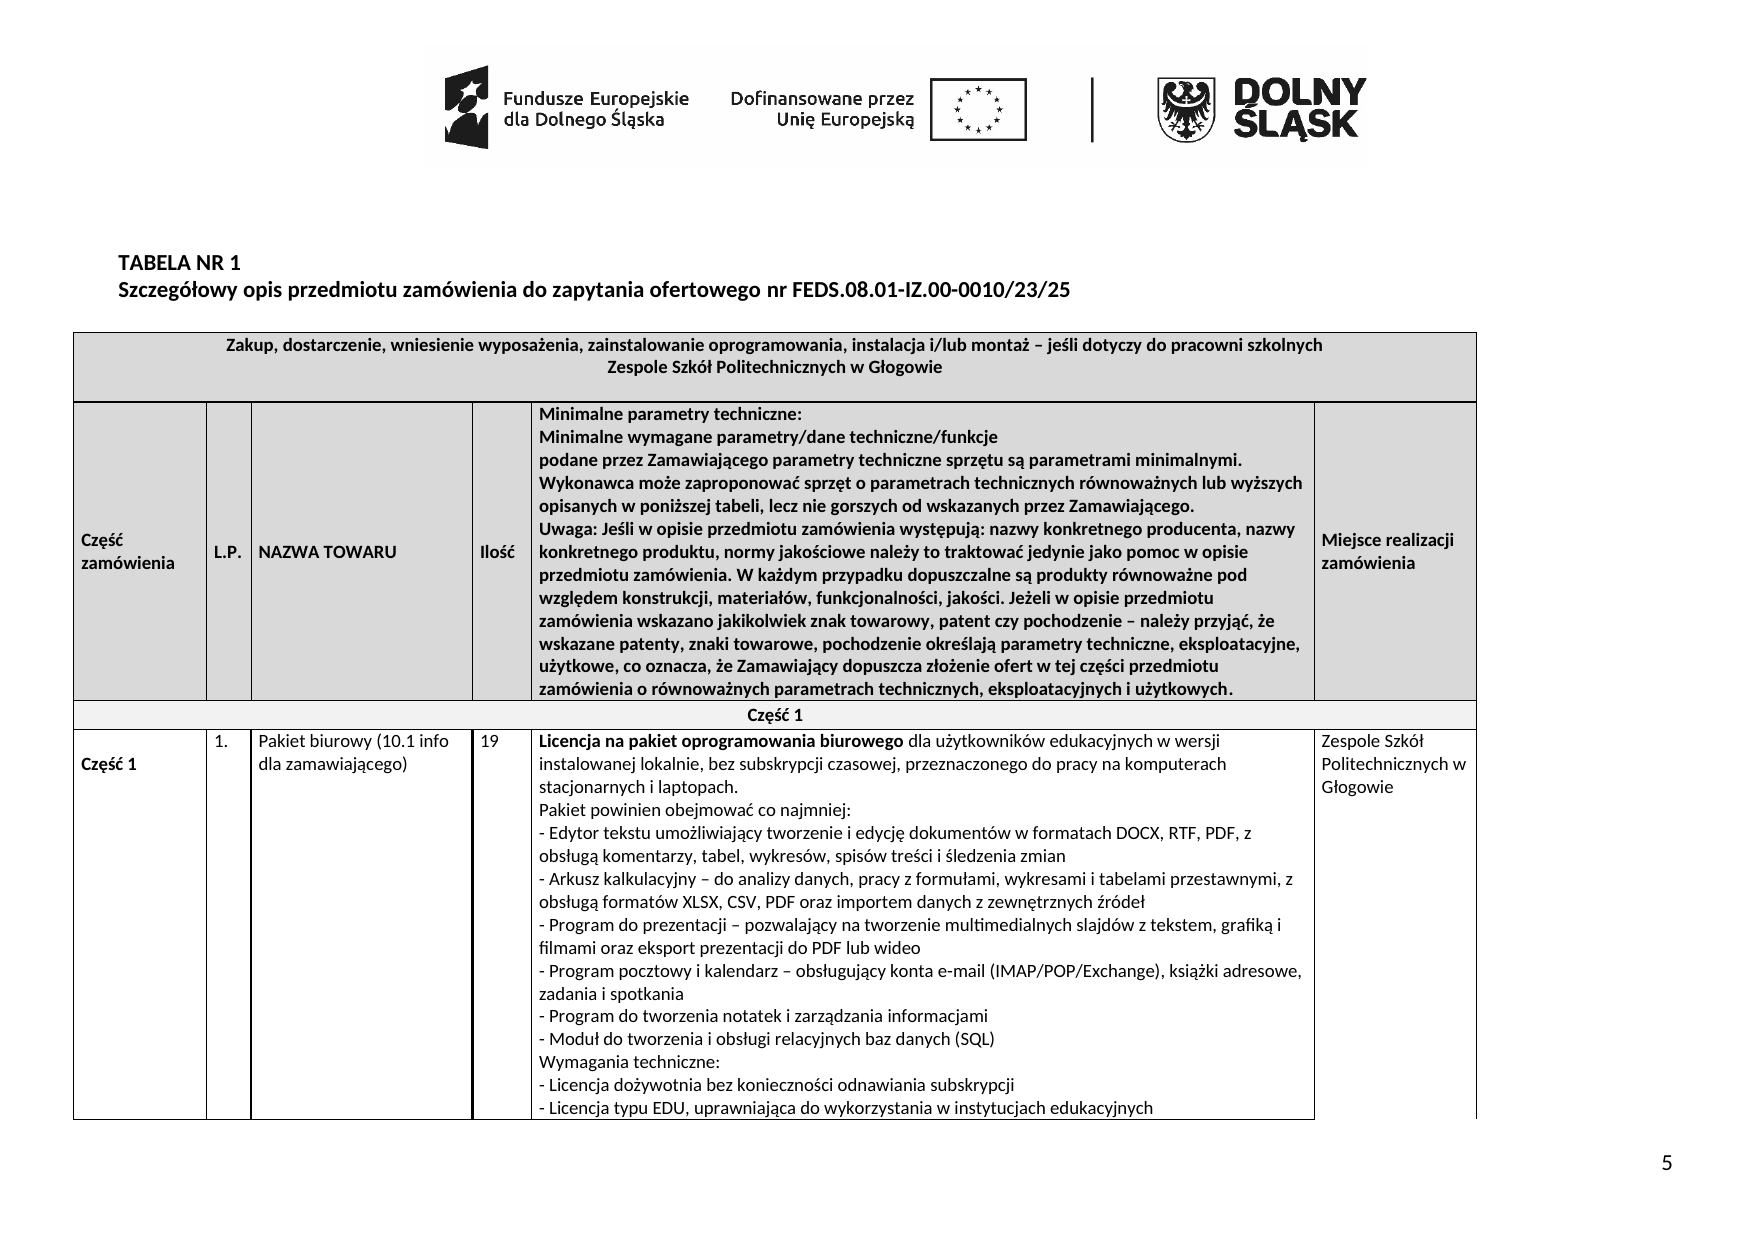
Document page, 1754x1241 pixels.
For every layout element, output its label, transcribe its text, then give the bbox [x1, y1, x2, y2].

text Szczegółowy opis przedmiotu zamówienia do zapytania ofertowego nr FEDS.08.01-IZ.00-0010/23/25 [118, 276, 1672, 304]
table_cell Ilość [473, 403, 531, 700]
table_cell Część 1 [74, 730, 206, 1119]
table_cell Pakiet biurowy (10.1 info dla zamawiającego) [252, 730, 471, 1119]
table_cell 1. [207, 730, 250, 1119]
table_cell NAZWA TOWARU [252, 403, 472, 700]
table_cell L.P. [207, 403, 251, 700]
table_cell 19 [474, 730, 531, 1119]
text TABELA NR 1 [118, 248, 1672, 276]
picture [423, 44, 1367, 170]
table_cell Minimalne parametry techniczne: Minimalne wymagane parametry/dane techniczne/funkcje podane przez Zamawiającego parametry techniczne sprzętu są parametrami minimalnymi. Wykonawca może zaproponować sprzęt o parametrach technicznych równoważnych lub wyższych opisanych w poniższej tabeli, lecz nie gorszych od wskazanych przez Zamawiającego. Uwaga: Jeśli w opisie przedmiotu zamówienia występują: nazwy konkretnego producenta, nazwy konkretnego produktu, normy jakościowe należy to traktować jedynie jako pomoc w opisie przedmiotu zamówienia. W każdym przypadku dopuszczalne są produkty równoważne pod względem konstrukcji, materiałów, funkcjonalności, jakości. Jeżeli w opisie przedmiotu zamówienia wskazano jakikolwiek znak towarowy, patent czy pochodzenie – należy przyjąć, że wskazane patenty, znaki towarowe, pochodzenie określają parametry techniczne, eksploatacyjne, użytkowe, co oznacza, że Zamawiający dopuszcza złożenie ofert w tej części przedmiotu zamówienia o równoważnych parametrach technicznych, eksploatacyjnych i użytkowych. [532, 403, 1314, 700]
table_cell Część 1 [74, 701, 1476, 729]
table_cell Część zamówienia [74, 403, 206, 700]
table_cell Zespole Szkół Politechnicznych w Głogowie [1315, 730, 1476, 1119]
table_cell Miejsce realizacji zamówienia [1315, 403, 1476, 700]
table_header Zakup, dostarczenie, wniesienie wyposażenia, zainstalowanie oprogramowania, instalacja i/lub montaż – jeśli dotyczy do pracowni szkolnych Zespole Szkół Politechnicznych w Głogowie [74, 333, 1476, 401]
